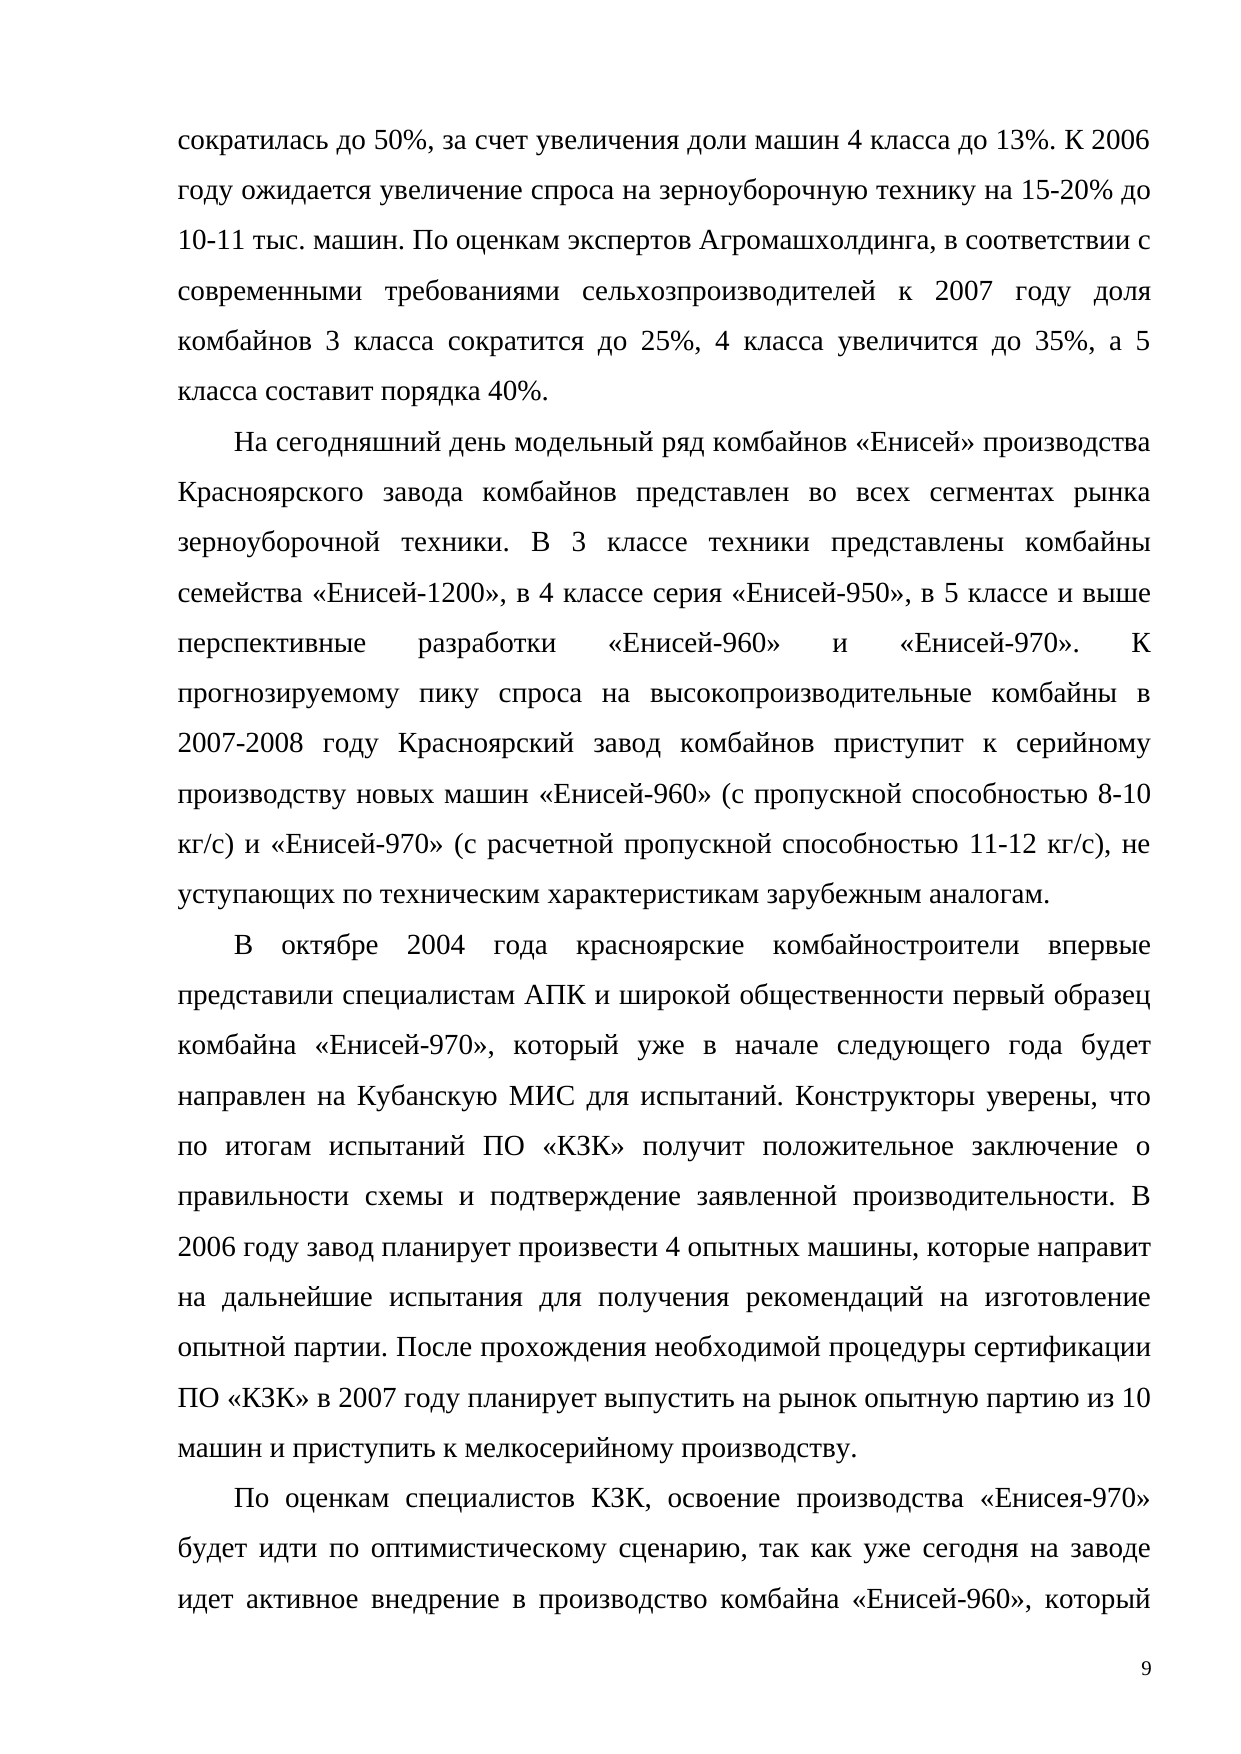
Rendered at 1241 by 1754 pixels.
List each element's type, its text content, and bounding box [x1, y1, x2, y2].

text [177, 1480, 1152, 1614]
text На сегодняшний день модельный ряд комбайнов «Енисей» производства Красноярского завода комбайнов представлен во всех сегментах рынка зерноуборочной техники. В 3 классе техники представлены комбайны семейства «Енисей-1200», в 4 классе серия «Енисей-950», в 5 классе и выше перспективные разработки «Енисей-960» и «Енисей-970». К прогнозируемому пику спроса на высокопроизводительные комбайны в 2007-2008 году Красноярский завод комбайнов приступит к серийному производству новых машин «Енисей-960» (с пропускной способностью 8-10 кг/с) и «Енисей-970» (с расчетной пропускной способностью 11-12 кг/с), не уступающих по техническим характеристикам зарубежным аналогам. [177, 424, 1152, 910]
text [177, 122, 1152, 407]
text В октябре 2004 года красноярские комбайностроители впервые представили специалистам АПК и широкой общественности первый образец комбайна «Енисей-970», который уже в начале следующего года будет направлен на Кубанскую МИС для испытаний. Конструкторы уверены, что по итогам испытаний ПО «КЗК» получит положительное заключение о правильности схемы и подтверждение заявленной производительности. В 2006 году завод планирует произвести 4 опытных машины, которые направит на дальнейшие испытания для получения рекомендаций на изготовление опытной партии. После прохождения необходимой процедуры сертификации ПО «КЗК» в 2007 году планирует выпустить на рынок опытную партию из 10 машин и приступить к мелкосерийному производству. [177, 927, 1152, 1463]
